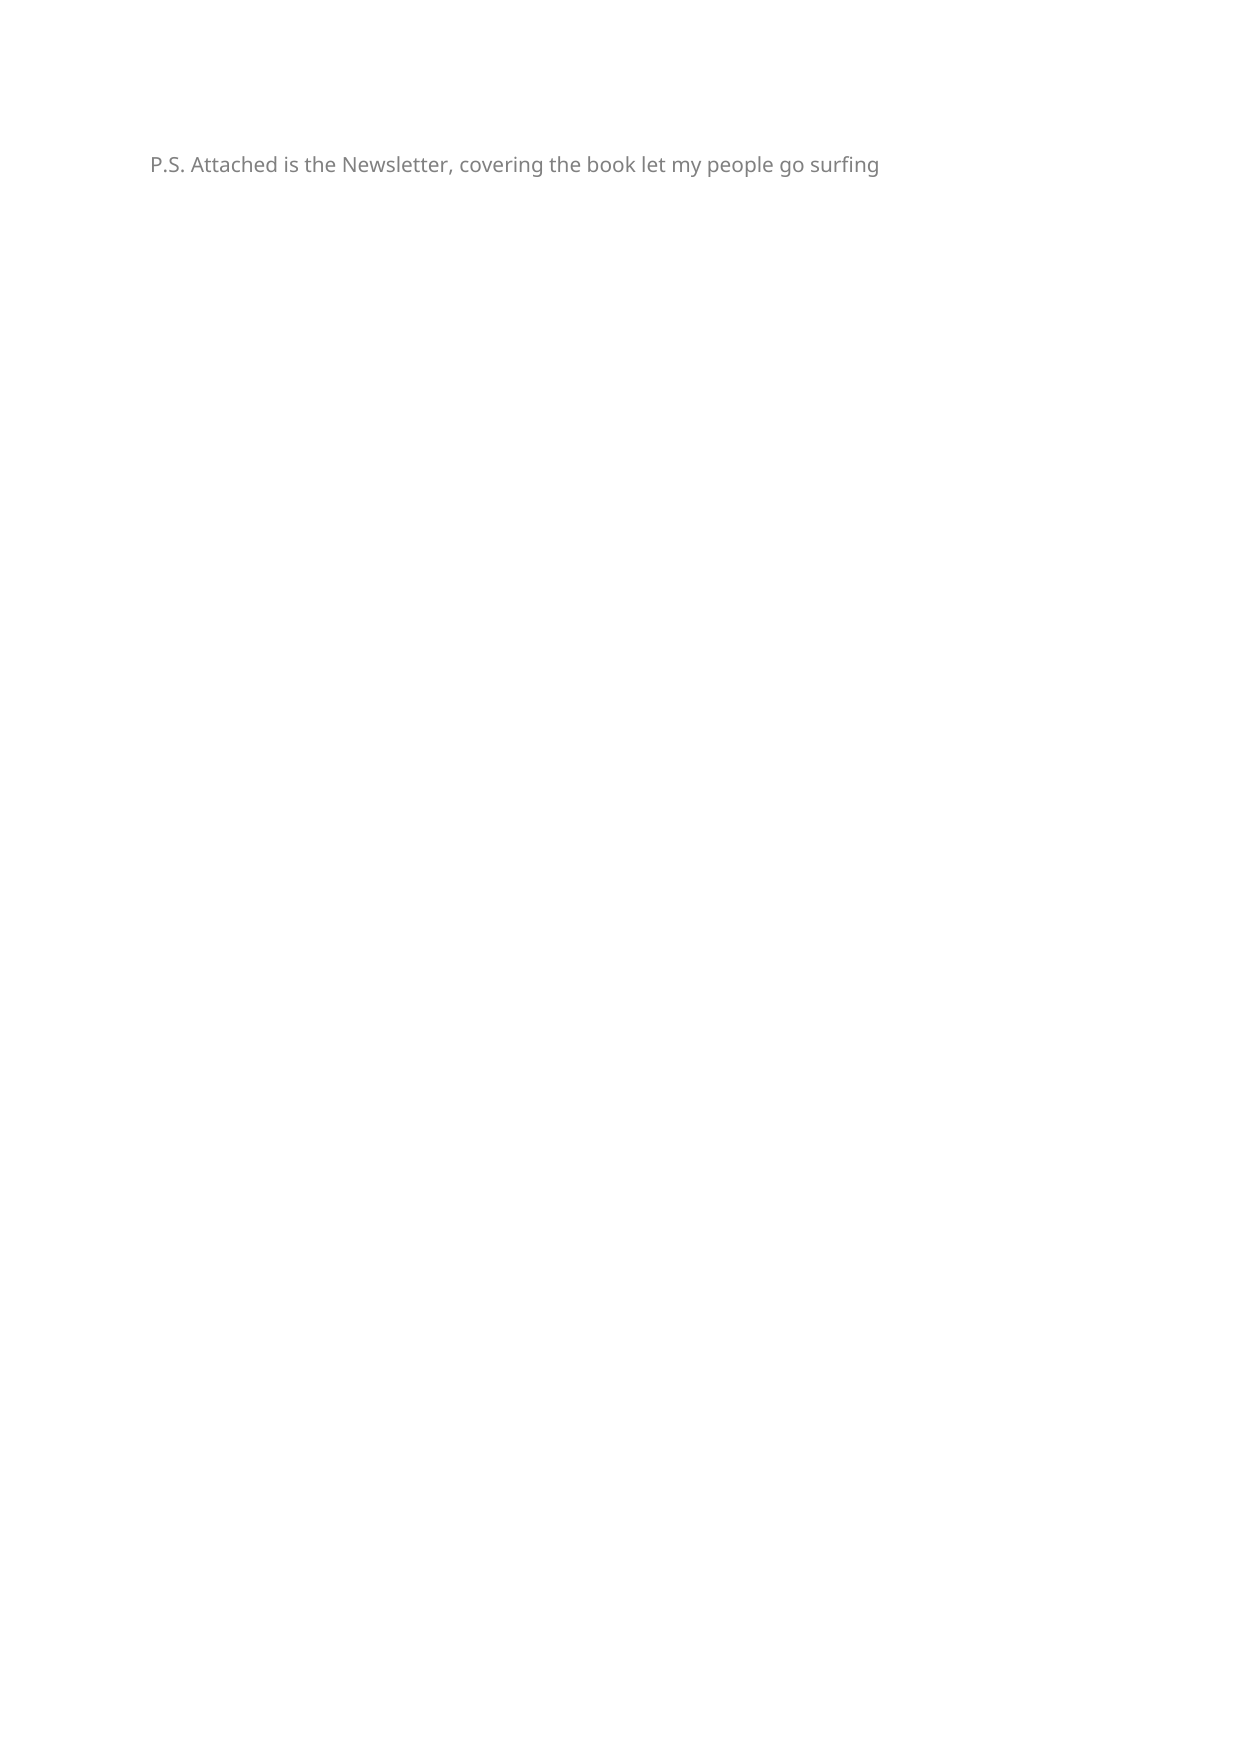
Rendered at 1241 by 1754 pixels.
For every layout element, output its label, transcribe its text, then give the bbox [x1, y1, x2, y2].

text P.S. Attached is the Newsletter, covering the book let my people go surfing [150, 150, 1090, 178]
